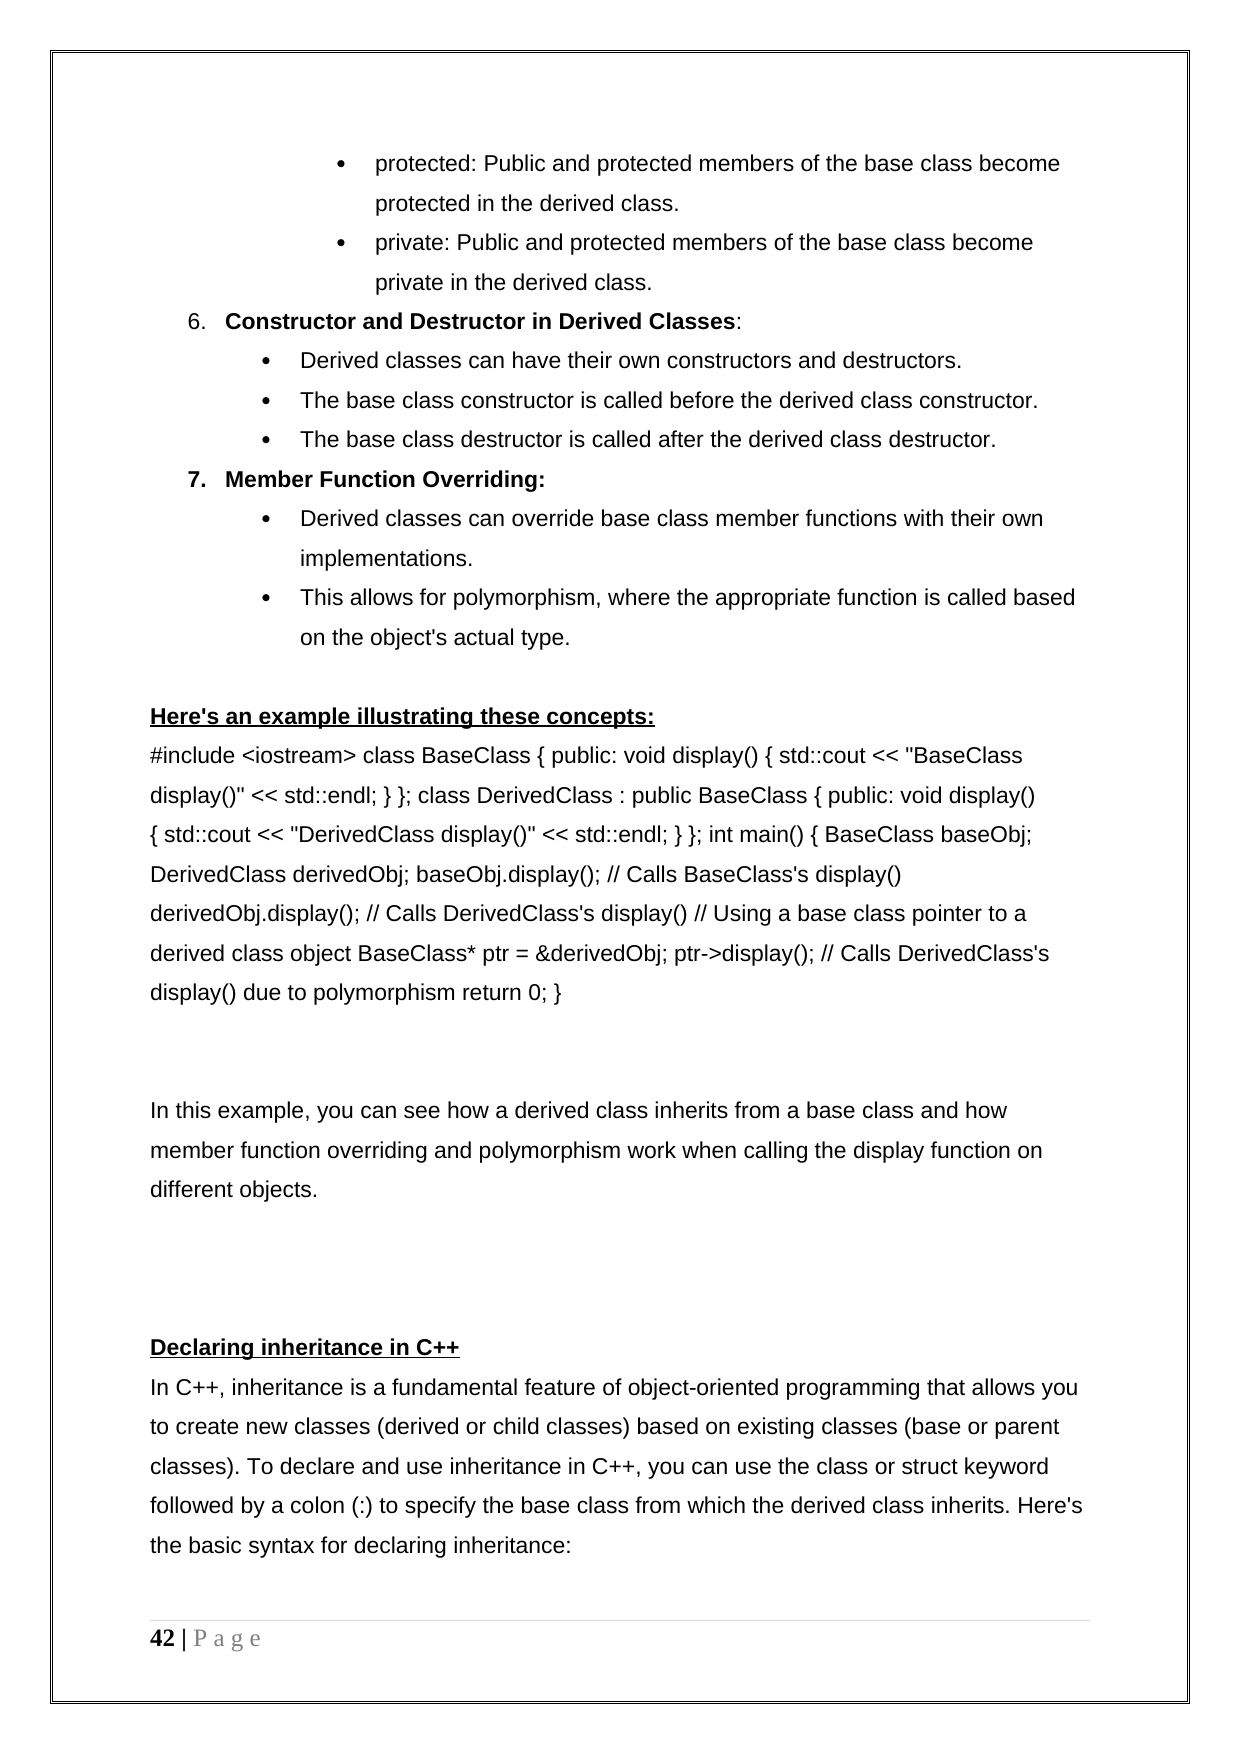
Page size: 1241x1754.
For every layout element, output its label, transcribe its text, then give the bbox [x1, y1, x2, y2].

list The base class constructor is called before the derived class constructor. [262, 387, 1090, 413]
text In this example, you can see how a derived class inherits from a base class and how member function overriding and polymorphism work when calling the display function on different objects. [150, 1097, 1090, 1203]
list Derived classes can override base class member functions with their own implementations. [262, 505, 1090, 571]
list private: Public and protected members of the base class become private in the derived class. [337, 229, 1090, 295]
list Member Function Overriding: [187, 466, 1090, 492]
text Declaring inheritance in C++ [150, 1334, 1090, 1361]
list Constructor and Destructor in Derived Classes: [187, 308, 1090, 334]
text In C++, inheritance is a fundamental feature of object-oriented programming that allows you to create new classes (derived or child classes) based on existing classes (base or parent classes). To declare and use inheritance in C++, you can use the class or struct keyword followed by a colon (:) to specify the base class from which the derived class inherits. Here's the basic syntax for declaring inheritance: [150, 1374, 1090, 1558]
text Here's an example illustrating these concepts: [150, 703, 1090, 729]
list protected: Public and protected members of the base class become protected in the derived class. [337, 150, 1090, 216]
list This allows for polymorphism, where the appropriate function is called based on the object's actual type. [262, 584, 1090, 650]
text #include <iostream> class BaseClass { public: void display() { std::cout << "BaseClass display()" << std::endl; } }; class DerivedClass : public BaseClass { public: void display() { std::cout << "DerivedClass display()" << std::endl; } }; int main() { BaseClass baseObj; DerivedClass derivedObj; baseObj.display(); // Calls BaseClass's display() derivedObj.display(); // Calls DerivedClass's display() // Using a base class pointer to a derived class object BaseClass* ptr = &derivedObj; ptr->display(); // Calls DerivedClass's display() due to polymorphism return 0; } [150, 742, 1090, 1005]
list Derived classes can have their own constructors and destructors. [262, 347, 1090, 374]
list The base class destructor is called after the derived class destructor. [262, 426, 1090, 453]
